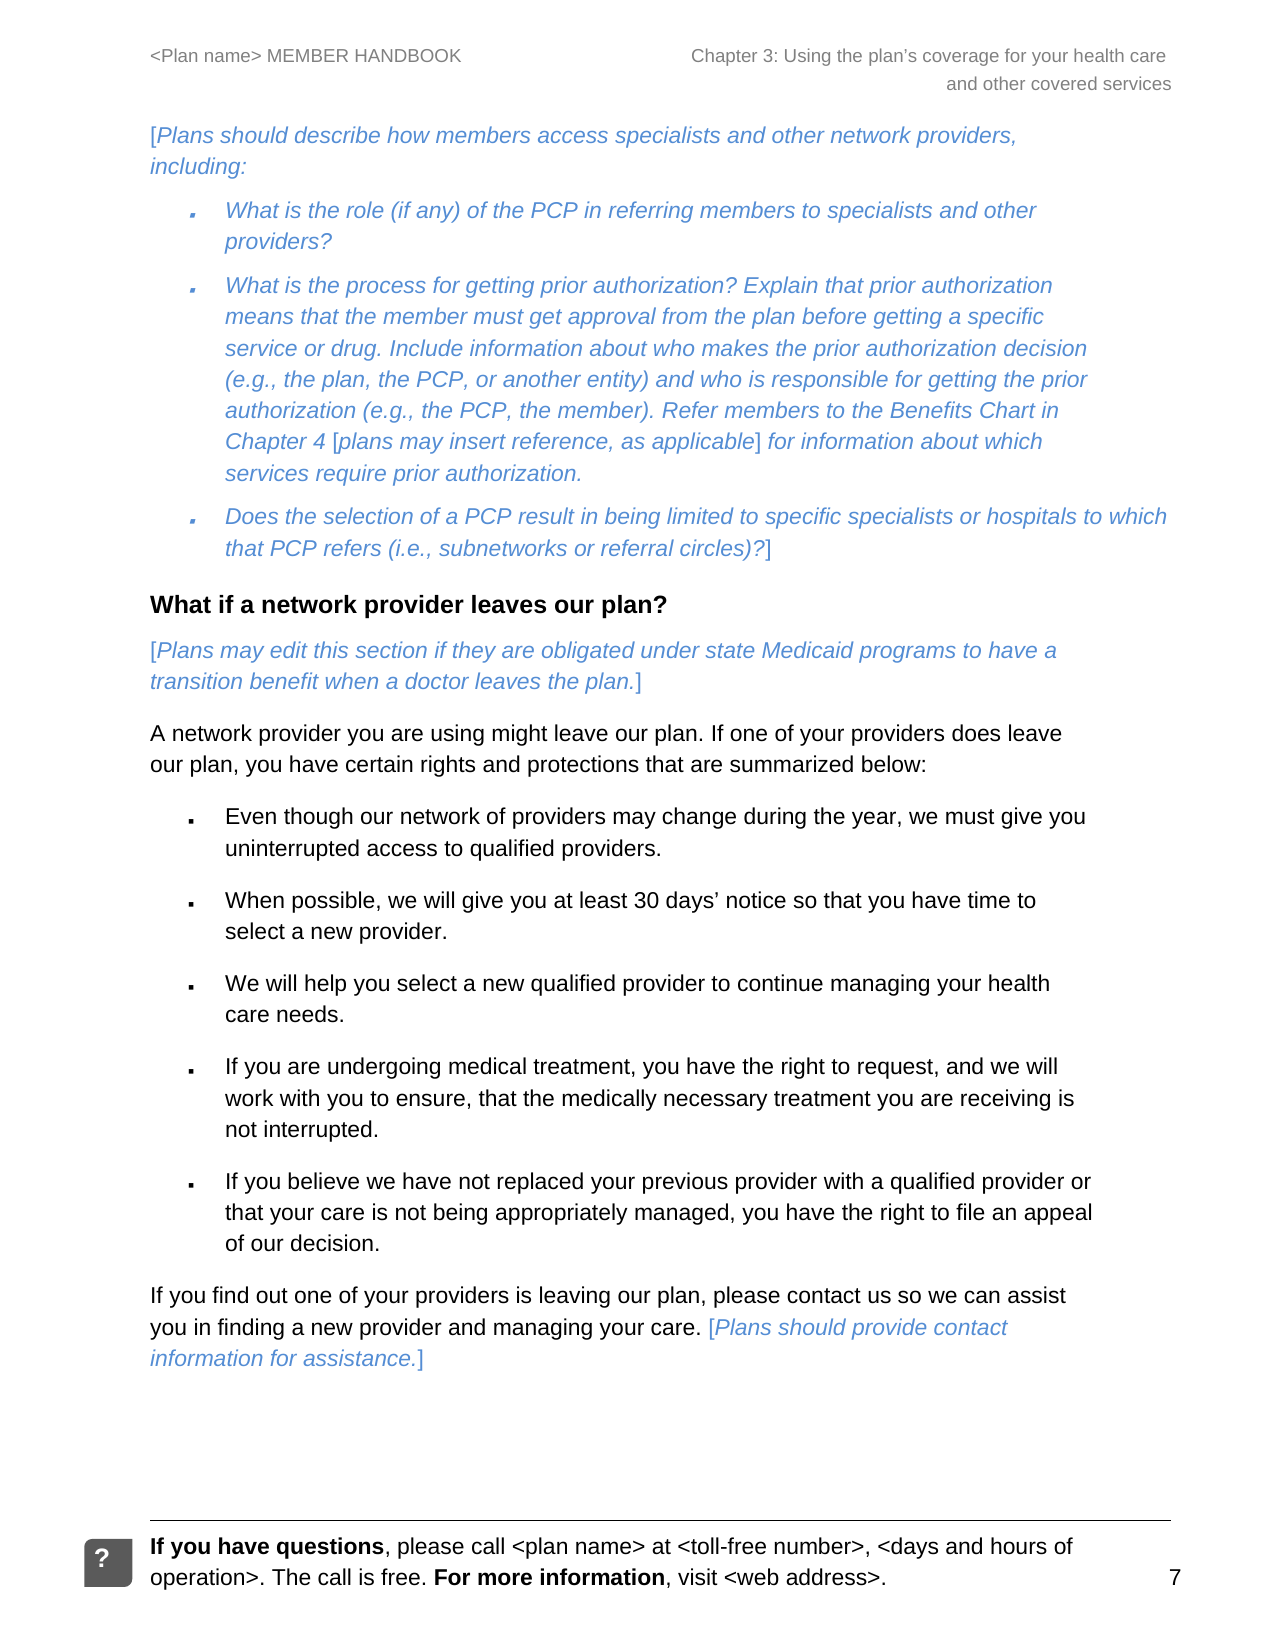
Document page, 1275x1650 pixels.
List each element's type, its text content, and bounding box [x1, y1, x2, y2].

list If you believe we have not replaced your previous provider with a qualified provider or that your care is not being appropriately managed, you have the right to file an appeal of our decision. [187, 1164, 1096, 1258]
list Does the selection of a PCP result in being limited to specific specialists or hospitals to which that PCP refers (i.e., subnetworks or referral circles)?] [187, 500, 1171, 562]
text If you find out one of your providers is leaving our plan, please contact us so we can assist you in finding a new provider and managing your care. [Plans should provide contact information for assistance.] [150, 1279, 1096, 1373]
text [Plans should describe how members access specialists and other network providers, including: [150, 118, 1096, 181]
list If you are undergoing medical treatment, you have the right to request, and we will work with you to ensure, that the medically necessary treatment you are receiving is not interrupted. [187, 1050, 1096, 1143]
text A network provider you are using might leave our plan. If one of your providers does leave our plan, you have certain rights and protections that are summarized below: [150, 716, 1096, 779]
list Even though our network of providers may change during the year, we must give you uninterrupted access to qualified providers. [187, 800, 1096, 862]
list When possible, we will give you at least 30 days’ notice so that you have time to select a new provider. [187, 883, 1096, 946]
list We will help you select a new qualified provider to continue managing your health care needs. [187, 966, 1096, 1029]
list What is the process for getting prior authorization? Explain that prior authorization means that the member must get approval from the plan before getting a specific service or drug. Include information about who makes the prior authorization decision (e.g., the plan, the PCP, or another entity) and who is responsible for getting the prior authorization (e.g., the PCP, the member). Refer members to the Benefits Chart in Chapter 4 [plans may insert reference, as applicable] for information about which services require prior authorization. [187, 268, 1096, 487]
text [Plans may edit this section if they are obligated under state Medicaid programs to have a transition benefit when a doctor leaves the plan.] [150, 633, 1096, 696]
subtitle What if a network provider leaves our plan? [150, 583, 1096, 621]
list What is the role (if any) of the PCP in referring members to specialists and other providers? [187, 193, 1096, 256]
